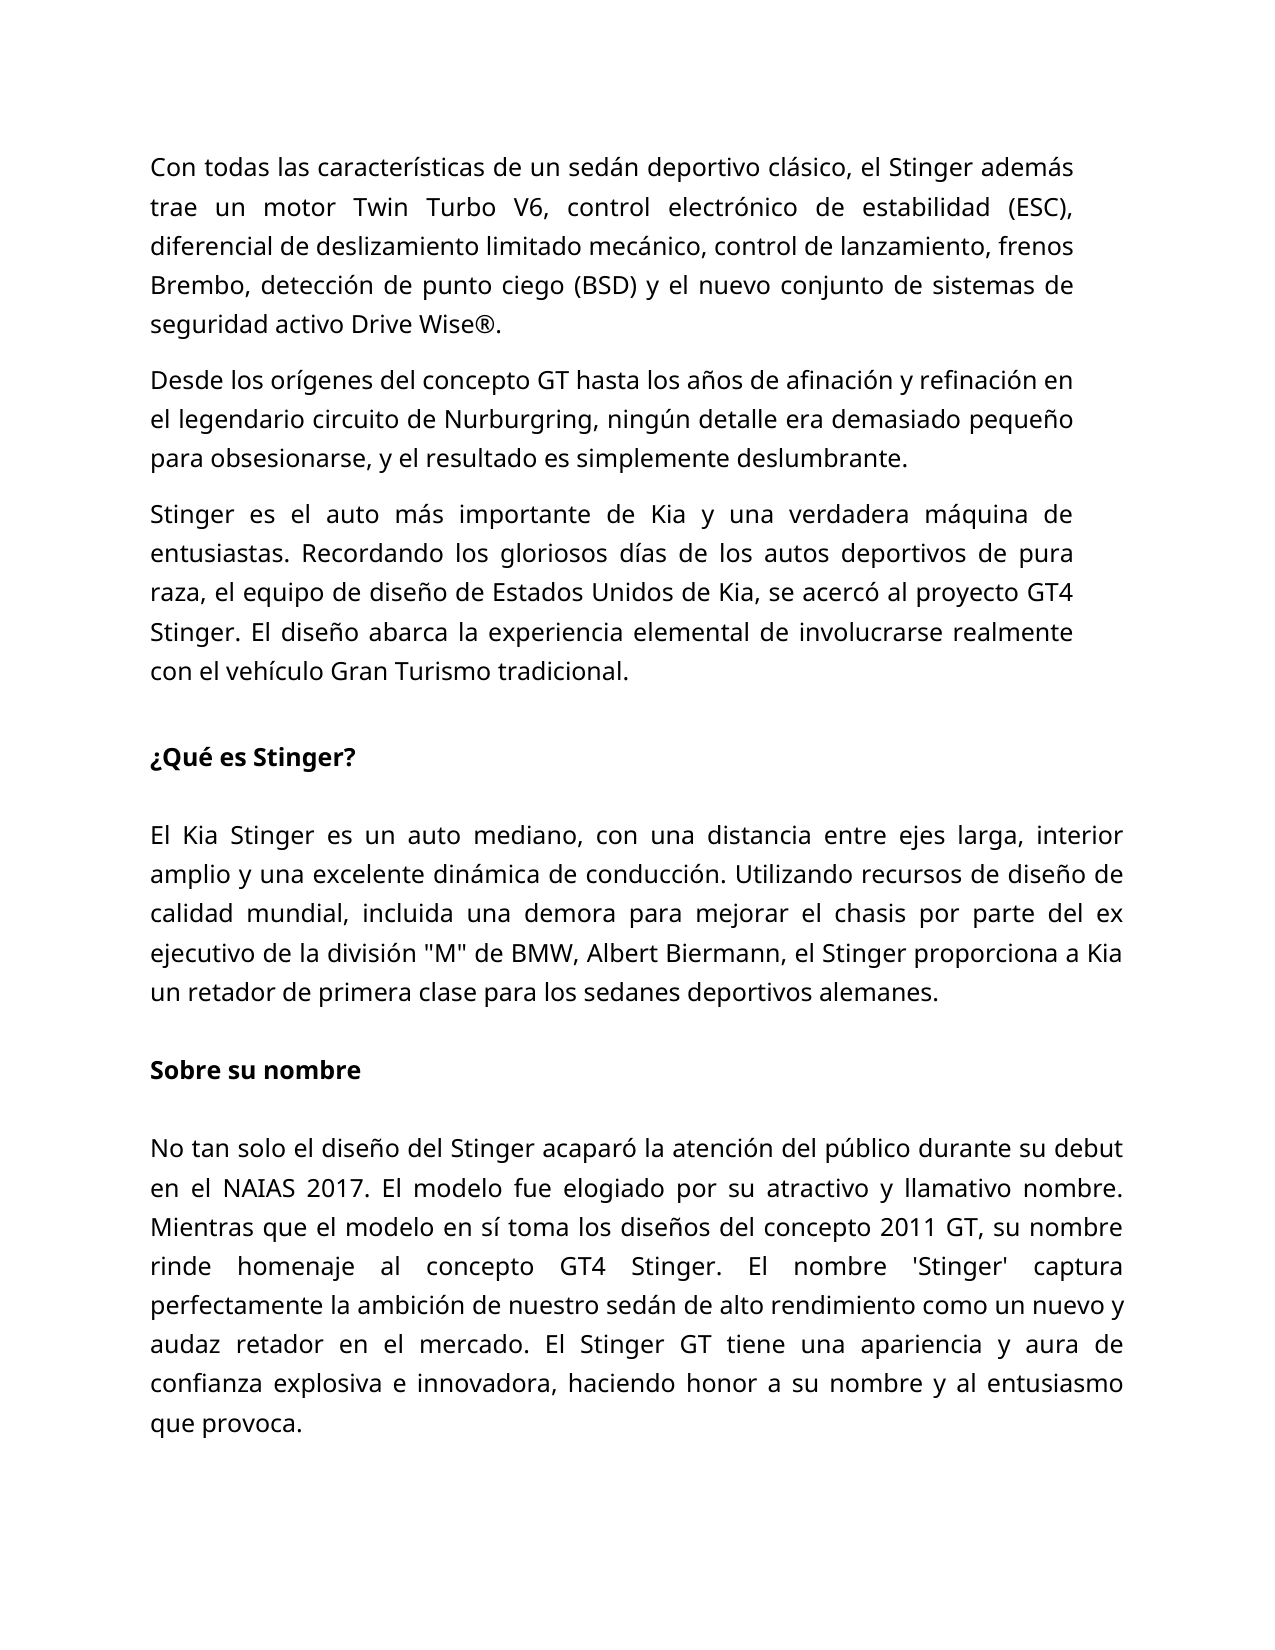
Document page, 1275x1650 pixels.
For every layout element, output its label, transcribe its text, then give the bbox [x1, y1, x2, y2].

text Con todas las características de un sedán deportivo clásico, el Stinger además trae un motor Twin Turbo V6, control electrónico de estabilidad (ESC), diferencial de deslizamiento limitado mecánico, control de lanzamiento, frenos Brembo, detección de punto ciego (BSD) y el nuevo conjunto de sistemas de seguridad activo Drive Wise®. [150, 150, 1075, 341]
text No tan solo el diseño del Stinger acaparó la atención del público durante su debut en el NAIAS 2017. El modelo fue elogiado por su atractivo y llamativo nombre. Mientras que el modelo en sí toma los diseños del concepto 2011 GT, su nombre rinde homenaje al concepto GT4 Stinger. El nombre 'Stinger' captura perfectamente la ambición de nuestro sedán de alto rendimiento como un nuevo y audaz retador en el mercado. El Stinger GT tiene una apariencia y aura de confianza explosiva e innovadora, haciendo honor a su nombre y al entusiasmo que provoca. [150, 1131, 1125, 1439]
text ¿Qué es Stinger? [150, 739, 1125, 773]
text Stinger es el auto más importante de Kia y una verdadera máquina de entusiastas. Recordando los gloriosos días de los autos deportivos de pura raza, el equipo de diseño de Estados Unidos de Kia, se acercó al proyecto GT4 Stinger. El diseño abarca la experiencia elemental de involucrarse realmente con el vehículo Gran Turismo tradicional. [150, 497, 1075, 687]
text El Kia Stinger es un auto mediano, con una distancia entre ejes larga, interior amplio y una excelente dinámica de conducción. Utilizando recursos de diseño de calidad mundial, incluida una demora para mejorar el chasis por parte del ex ejecutivo de la división "M" de BMW, Albert Biermann, el Stinger proporciona a Kia un retador de primera clase para los sedanes deportivos alemanes. [150, 818, 1125, 1008]
text Desde los orígenes del concepto GT hasta los años de afinación y refinación en el legendario circuito de Nurburgring, ningún detalle era demasiado pequeño para obsesionarse, y el resultado es simplemente deslumbrante. [150, 362, 1075, 475]
text Sobre su nombre [150, 1053, 1125, 1087]
